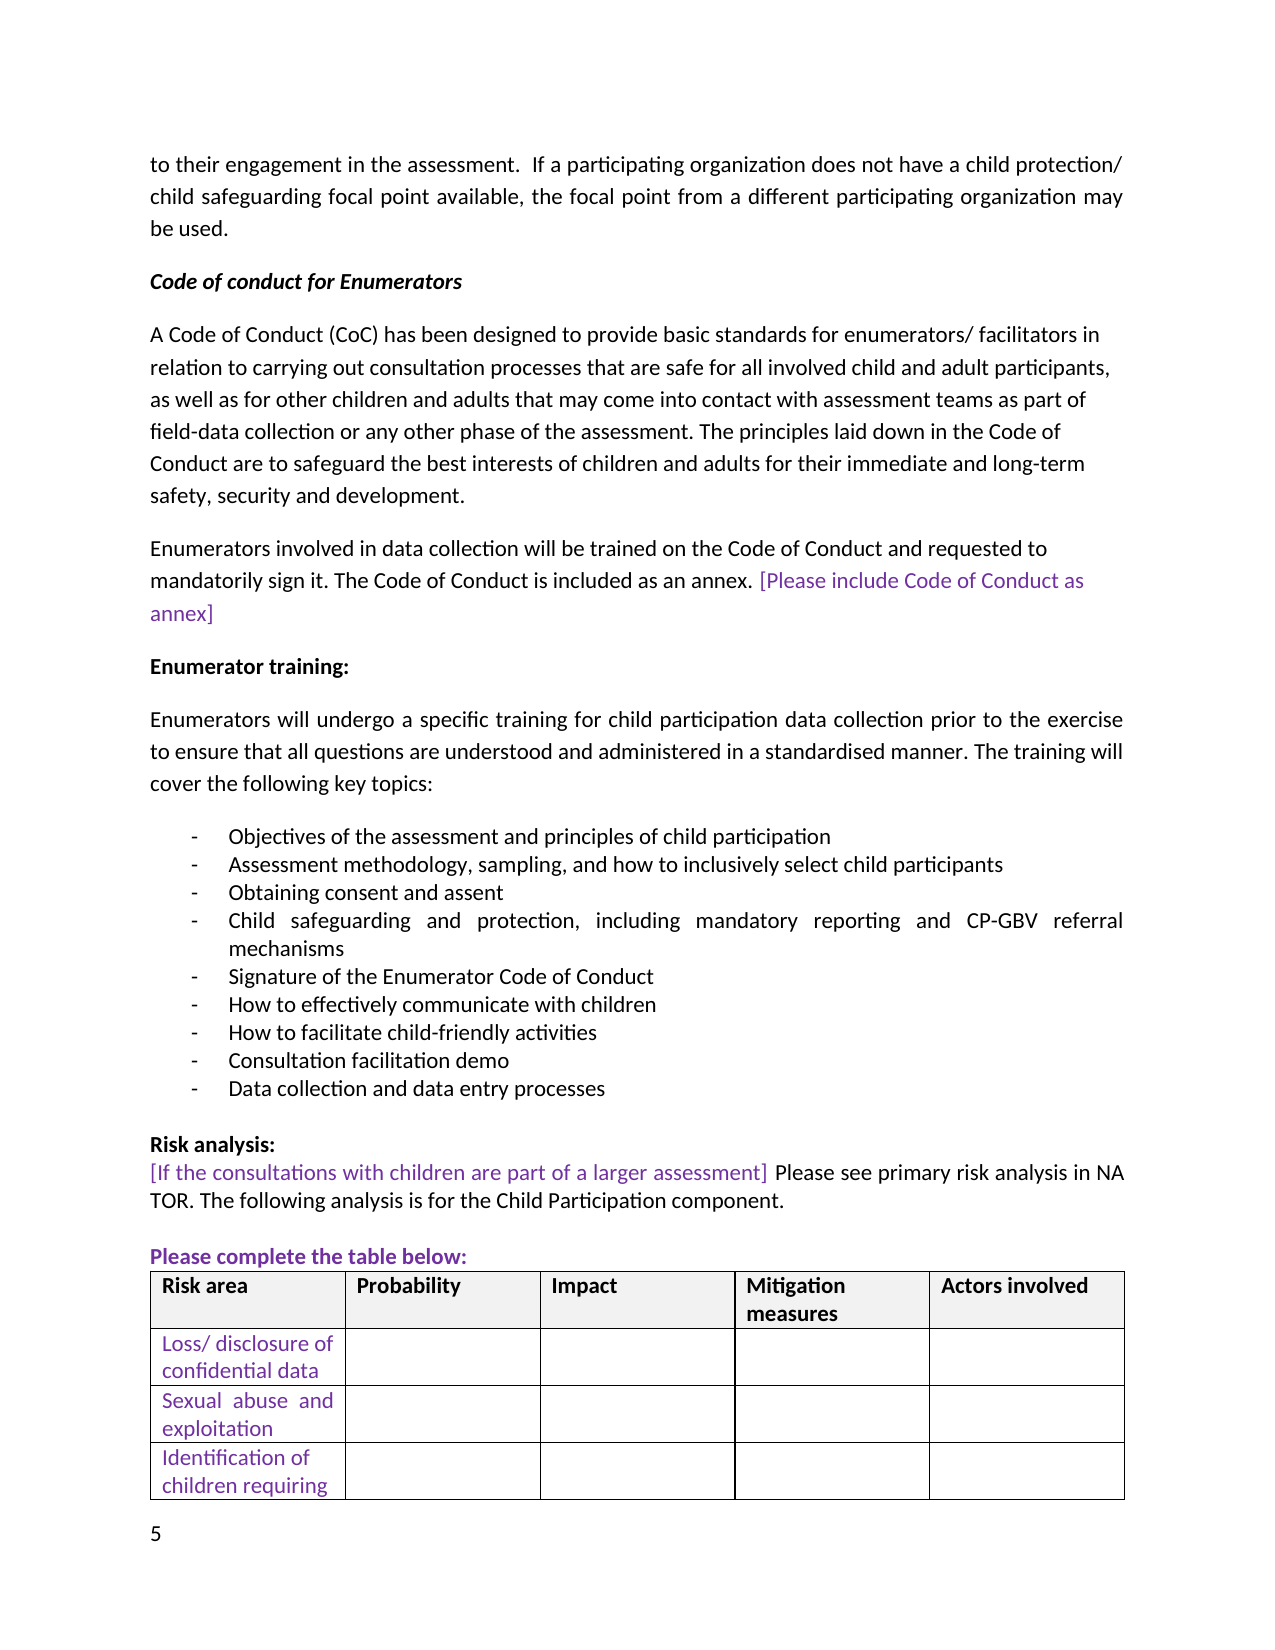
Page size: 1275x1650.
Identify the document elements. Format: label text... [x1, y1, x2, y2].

table_cell [541, 1329, 734, 1385]
list How to facilitate child-friendly activities [191, 1018, 1125, 1046]
table_cell [736, 1386, 929, 1442]
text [150, 150, 1125, 242]
table_header Actors involved [930, 1272, 1124, 1328]
list Assessment methodology, sampling, and how to inclusively select child participants [191, 850, 1125, 878]
text Enumerators involved in data collection will be trained on the Code of Conduct and requested to mandatorily sign it. The Code of Conduct is included as an annex. [Please include Code of Conduct as annex] [150, 534, 1125, 627]
text A Code of Conduct (CoC) has been designed to provide basic standards for enumerators/ facilitators in relation to carrying out consultation processes that are safe for all involved child and adult participants, as well as for other children and adults that may come into contact with assessment teams as part of field-data collection or any other phase of the assessment. The principles laid down in the Code of Conduct are to safeguard the best interests of children and adults for their immediate and long-term safety, security and development. [150, 320, 1125, 509]
table_header Impact [541, 1272, 734, 1328]
table_cell [541, 1386, 734, 1442]
table_cell Loss/ disclosure of confidential data [151, 1329, 345, 1385]
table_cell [151, 1443, 345, 1499]
table_cell [736, 1329, 929, 1385]
table_cell [930, 1329, 1124, 1385]
table_cell [346, 1443, 540, 1499]
text Please complete the table below: [150, 1242, 1125, 1271]
table_header Mitigation measures [736, 1272, 929, 1328]
table_header Risk area [151, 1272, 345, 1328]
list Objectives of the assessment and principles of child participation [191, 822, 1125, 850]
list How to effectively communicate with children [191, 990, 1125, 1018]
table_header Probability [346, 1272, 540, 1328]
text Risk analysis: [150, 1130, 1125, 1158]
table_cell Sexual abuse and exploitation [151, 1386, 345, 1442]
list Consultation facilitation demo [191, 1046, 1125, 1074]
text Enumerator training: [150, 652, 1125, 680]
list Obtaining consent and assent [191, 878, 1125, 906]
list Data collection and data entry processes [191, 1074, 1125, 1102]
table_cell [930, 1443, 1124, 1499]
table_cell [541, 1443, 734, 1499]
list Child safeguarding and protection, including mandatory reporting and CP-GBV referral mechanisms [191, 906, 1125, 962]
table_cell [930, 1386, 1124, 1442]
table_cell [736, 1443, 929, 1499]
text [If the consultations with children are part of a larger assessment] Please see primary risk analysis in NA TOR. The following analysis is for the Child Participation component. [150, 1158, 1125, 1214]
table_cell [346, 1386, 540, 1442]
text Code of conduct for Enumerators [150, 267, 1125, 295]
text Enumerators will undergo a specific training for child participation data collection prior to the exercise to ensure that all questions are understood and administered in a standardised manner. The training will cover the following key topics: [150, 705, 1125, 797]
table_cell [346, 1329, 540, 1385]
list Signature of the Enumerator Code of Conduct [191, 962, 1125, 990]
